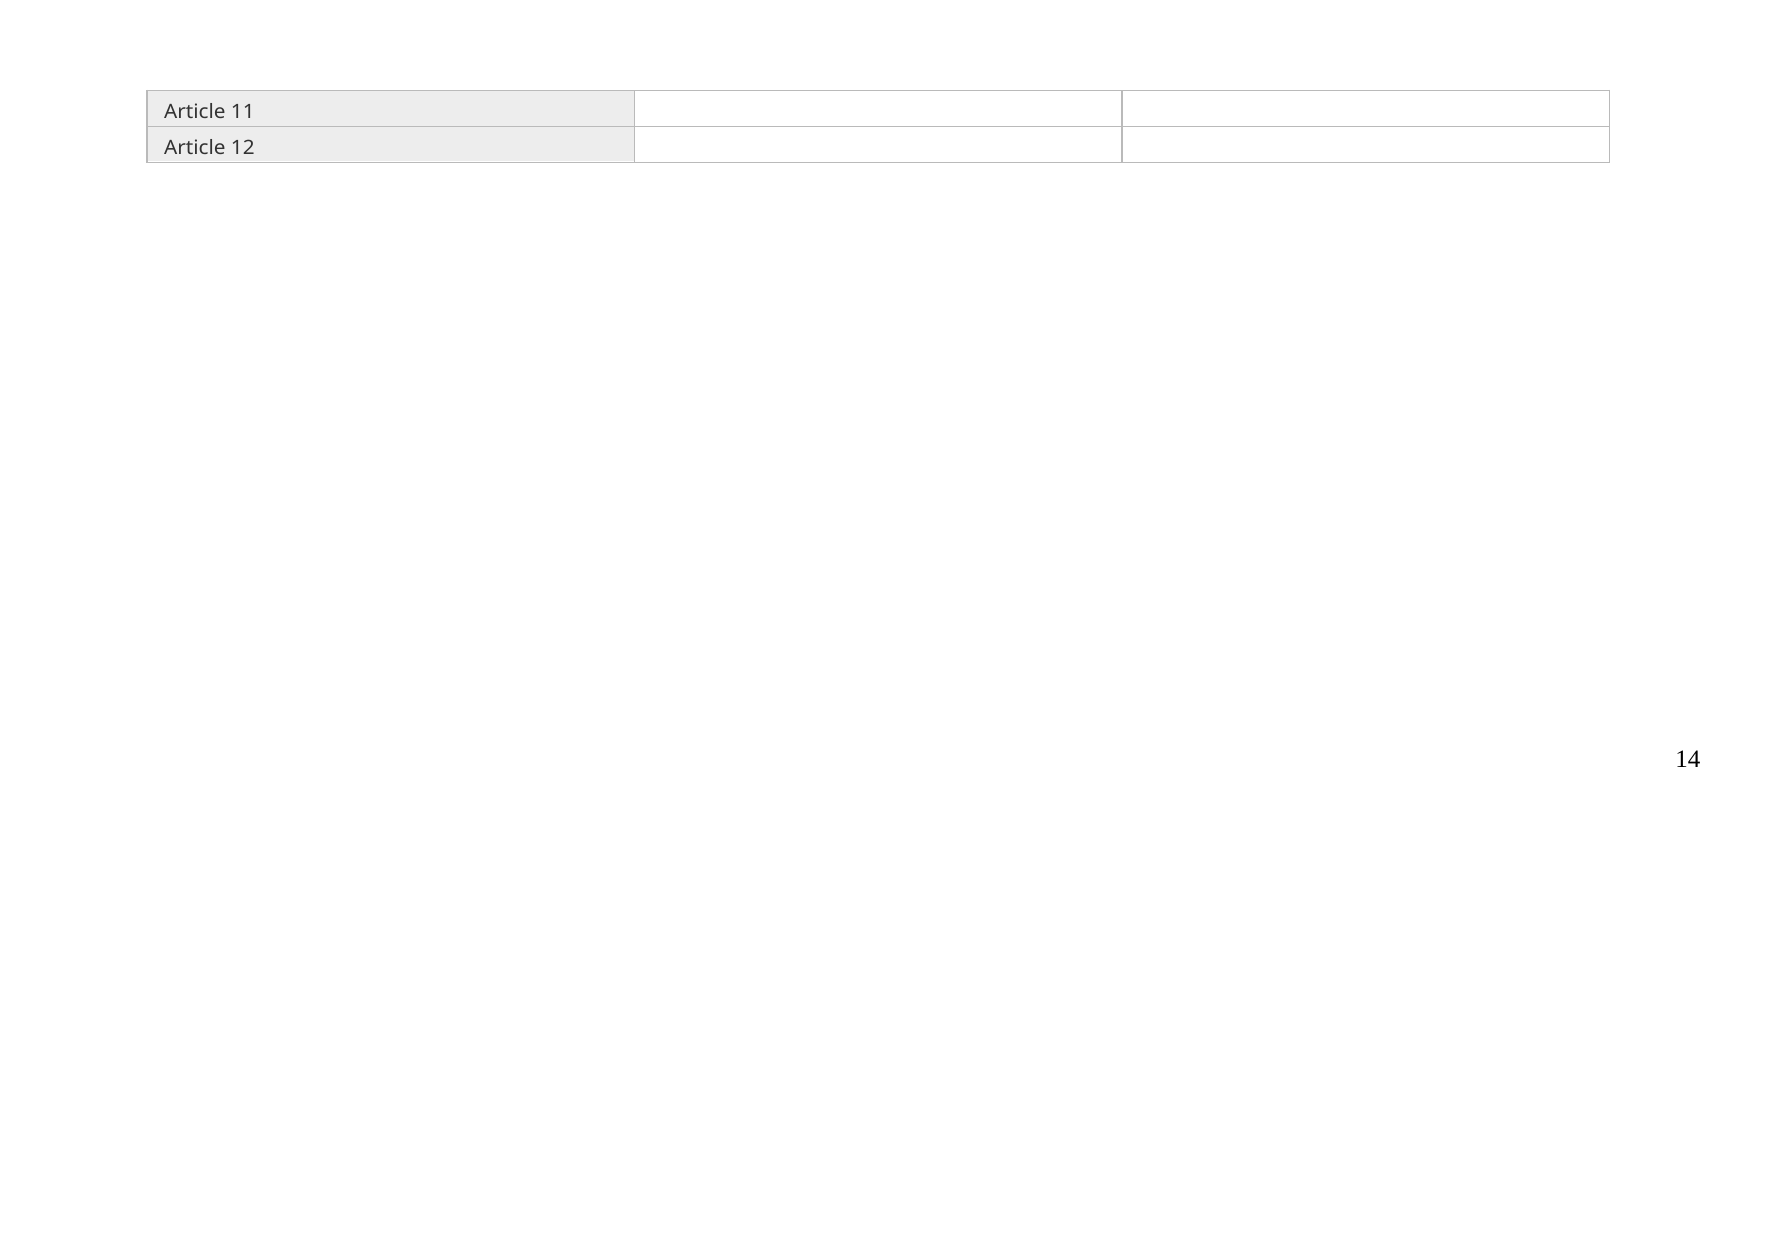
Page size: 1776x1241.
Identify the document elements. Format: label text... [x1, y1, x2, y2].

subtitle 14 [102, 744, 1700, 773]
table_cell [635, 91, 1121, 126]
table_cell [1123, 91, 1609, 126]
table_cell [1123, 127, 1609, 161]
table_cell Article 11 [148, 91, 634, 126]
table_cell [635, 127, 1121, 161]
table_cell Article 12 [148, 127, 634, 161]
